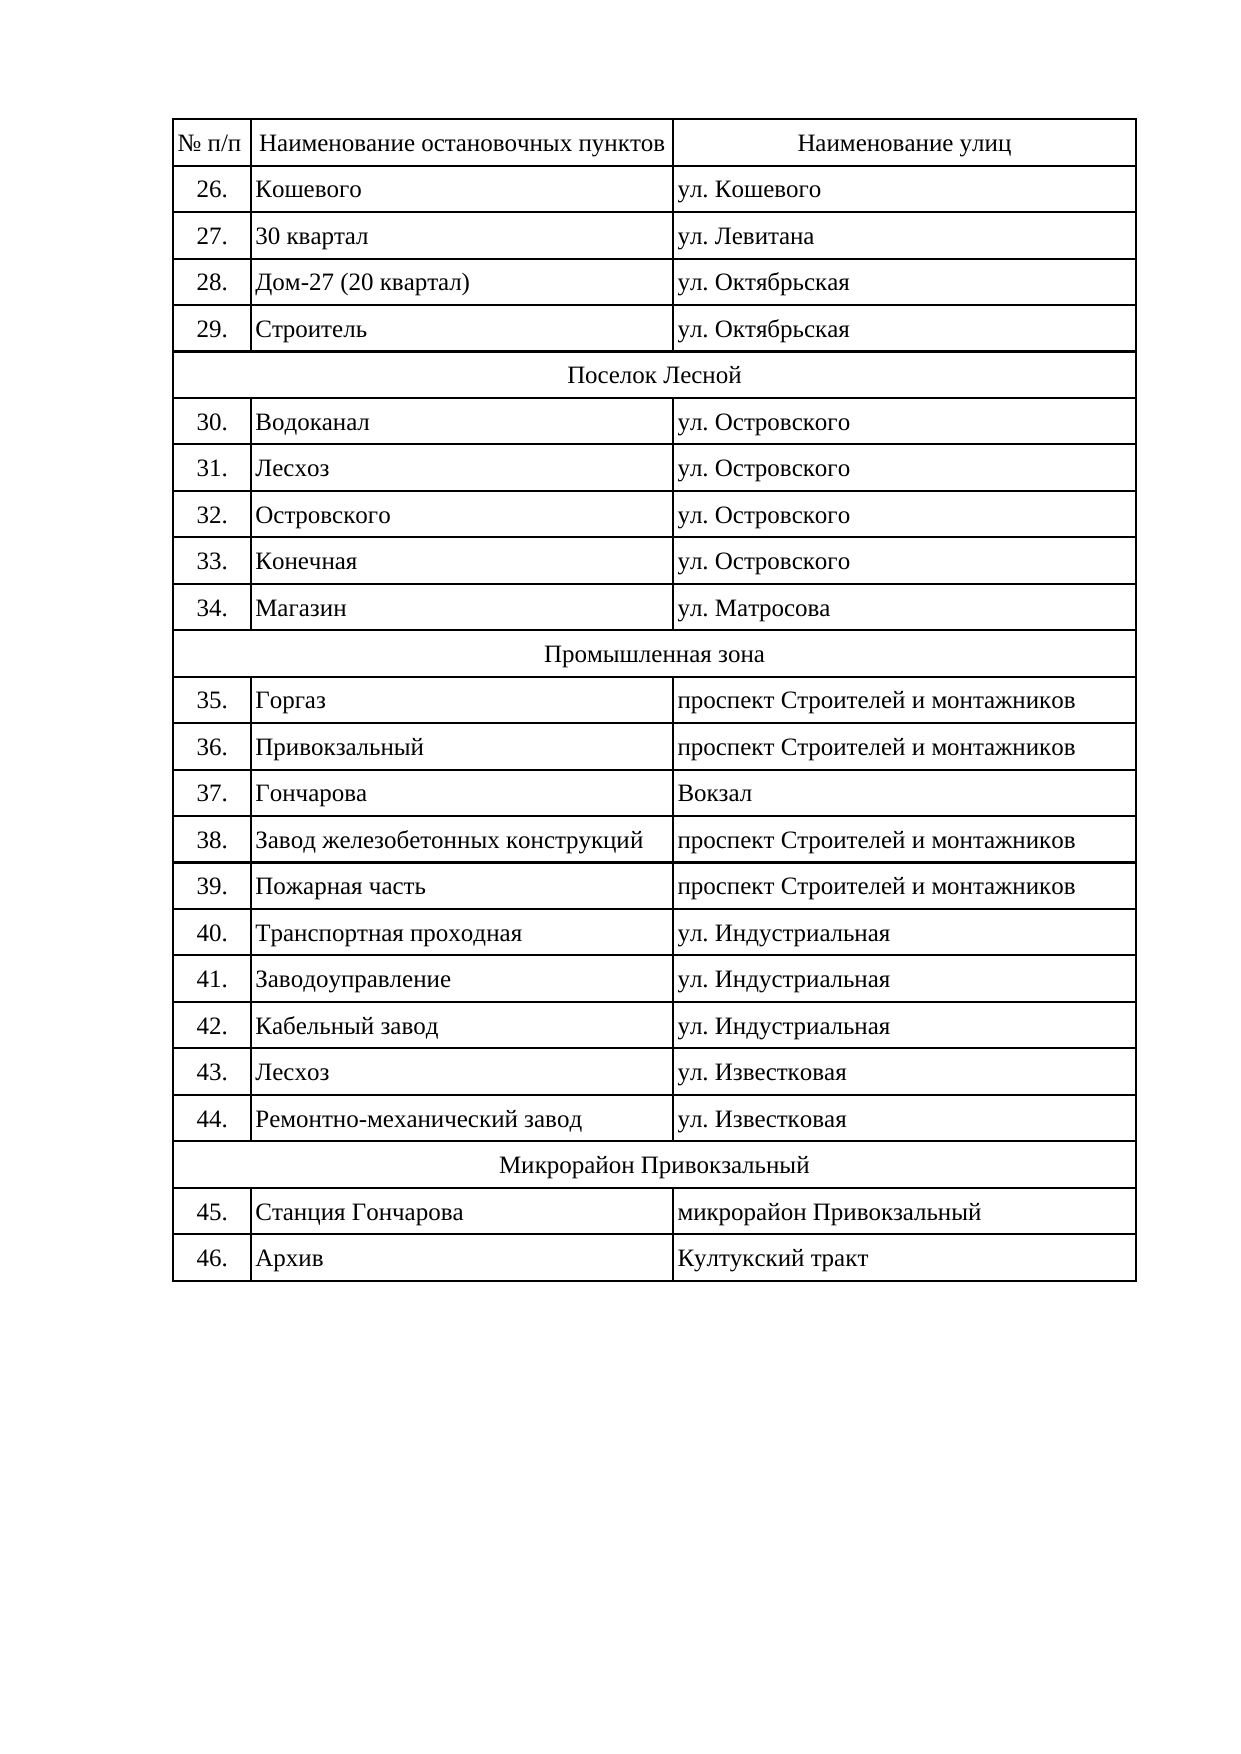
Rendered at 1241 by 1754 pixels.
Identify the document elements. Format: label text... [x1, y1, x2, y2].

table_header № п/п [174, 120, 250, 164]
table_cell 45. [174, 1189, 250, 1233]
table_cell 32. [174, 492, 250, 536]
table_cell 44. [174, 1096, 250, 1140]
table_cell микрорайон Привокзальный [674, 1189, 1135, 1233]
table_cell Пожарная часть [252, 864, 672, 908]
table_cell 31. [174, 445, 250, 490]
table_cell ул. Октябрьская [674, 306, 1135, 350]
table_cell ул. Индустриальная [674, 1003, 1135, 1047]
table_cell ул. Кошевого [674, 167, 1135, 211]
table_cell 41. [174, 956, 250, 1001]
table_cell 34. [174, 585, 250, 629]
table_cell ул. Левитана [674, 213, 1135, 257]
table_cell Транспортная проходная [252, 910, 672, 954]
table_cell ул. Индустриальная [674, 910, 1135, 954]
table_cell ул. Островского [674, 399, 1135, 443]
table_cell ул. Известковая [674, 1049, 1135, 1094]
table_cell Микрорайон Привокзальный [174, 1142, 1135, 1187]
table_cell проспект Строителей и монтажников [674, 678, 1135, 722]
table_header Наименование улиц [674, 120, 1135, 164]
table_cell Водоканал [252, 399, 672, 443]
table_cell 28. [174, 260, 250, 304]
table_cell Кошевого [252, 167, 672, 211]
table_cell Гончарова [252, 771, 672, 815]
table_cell 26. [174, 167, 250, 211]
table_cell ул. Известковая [674, 1096, 1135, 1140]
table_cell Вокзал [674, 771, 1135, 815]
table_cell Завод железобетонных конструкций [252, 817, 672, 861]
table_cell ул. Островского [674, 538, 1135, 583]
table_cell 27. [174, 213, 250, 257]
table_cell Магазин [252, 585, 672, 629]
table_cell Промышленная зона [174, 631, 1135, 676]
table_cell Кабельный завод [252, 1003, 672, 1047]
table_cell 40. [174, 910, 250, 954]
table_cell 39. [174, 864, 250, 908]
table_cell 33. [174, 538, 250, 583]
table_cell Заводоуправление [252, 956, 672, 1001]
table_cell 29. [174, 306, 250, 350]
table_cell 46. [174, 1235, 250, 1279]
table_cell ул. Индустриальная [674, 956, 1135, 1001]
table_cell Горгаз [252, 678, 672, 722]
table_cell проспект Строителей и монтажников [674, 864, 1135, 908]
table_cell ул. Островского [674, 445, 1135, 490]
table_cell Ремонтно-механический завод [252, 1096, 672, 1140]
table_cell 30. [174, 399, 250, 443]
table_cell Строитель [252, 306, 672, 350]
table_cell 42. [174, 1003, 250, 1047]
table_cell 37. [174, 771, 250, 815]
table_header Наименование остановочных пунктов [252, 120, 672, 164]
table_cell Конечная [252, 538, 672, 583]
table_cell Архив [252, 1235, 672, 1279]
table_cell Култукский тракт [674, 1235, 1135, 1279]
table_cell проспект Строителей и монтажников [674, 724, 1135, 768]
table_cell 38. [174, 817, 250, 861]
table_cell Островского [252, 492, 672, 536]
table_cell Станция Гончарова [252, 1189, 672, 1233]
table_cell ул. Островского [674, 492, 1135, 536]
table_cell проспект Строителей и монтажников [674, 817, 1135, 861]
table_cell 36. [174, 724, 250, 768]
table_cell ул. Октябрьская [674, 260, 1135, 304]
table_cell 30 квартал [252, 213, 672, 257]
table_cell 43. [174, 1049, 250, 1094]
table_cell 35. [174, 678, 250, 722]
table_cell Поселок Лесной [174, 353, 1135, 397]
table_cell Лесхоз [252, 1049, 672, 1094]
table_cell Лесхоз [252, 445, 672, 490]
table_cell ул. Матросова [674, 585, 1135, 629]
table_cell Дом-27 (20 квартал) [252, 260, 672, 304]
table_cell Привокзальный [252, 724, 672, 768]
